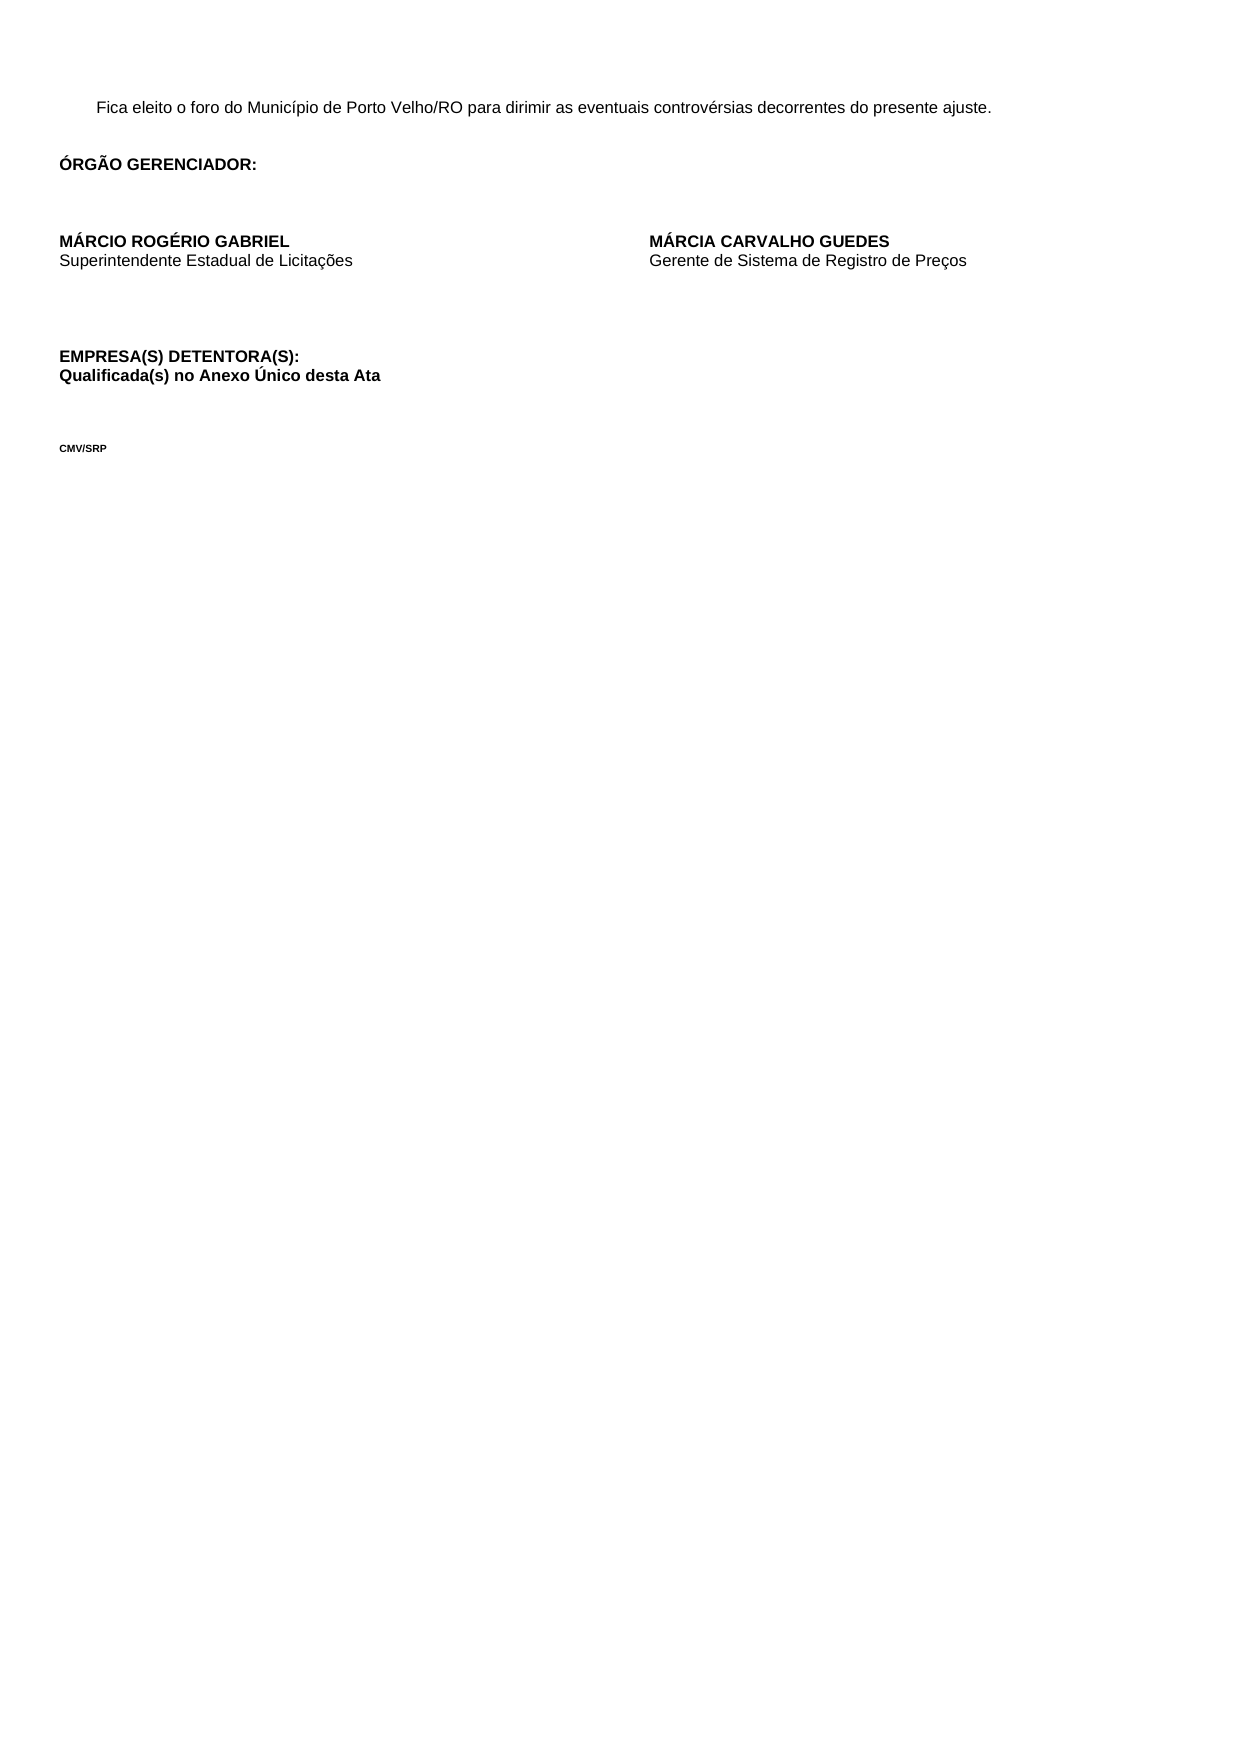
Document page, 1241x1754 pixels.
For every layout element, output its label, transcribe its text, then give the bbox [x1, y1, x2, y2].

text Superintendente Estadual de Licitações Gerente de Sistema de Registro de Preços [59, 251, 1194, 270]
text EMPRESA(S) DETENTORA(S): [59, 347, 1194, 366]
text Qualificada(s) no Anexo Único desta Ata [59, 366, 1194, 385]
text Fica eleito o foro do Município de Porto Velho/RO para dirimir as eventuais controvérsias decorrentes do presente ajuste. [59, 97, 1199, 117]
text ÓRGÃO GERENCIADOR: [59, 155, 1194, 174]
text MÁRCIO ROGÉRIO GABRIEL MÁRCIA CARVALHO GUEDES [59, 232, 1194, 251]
